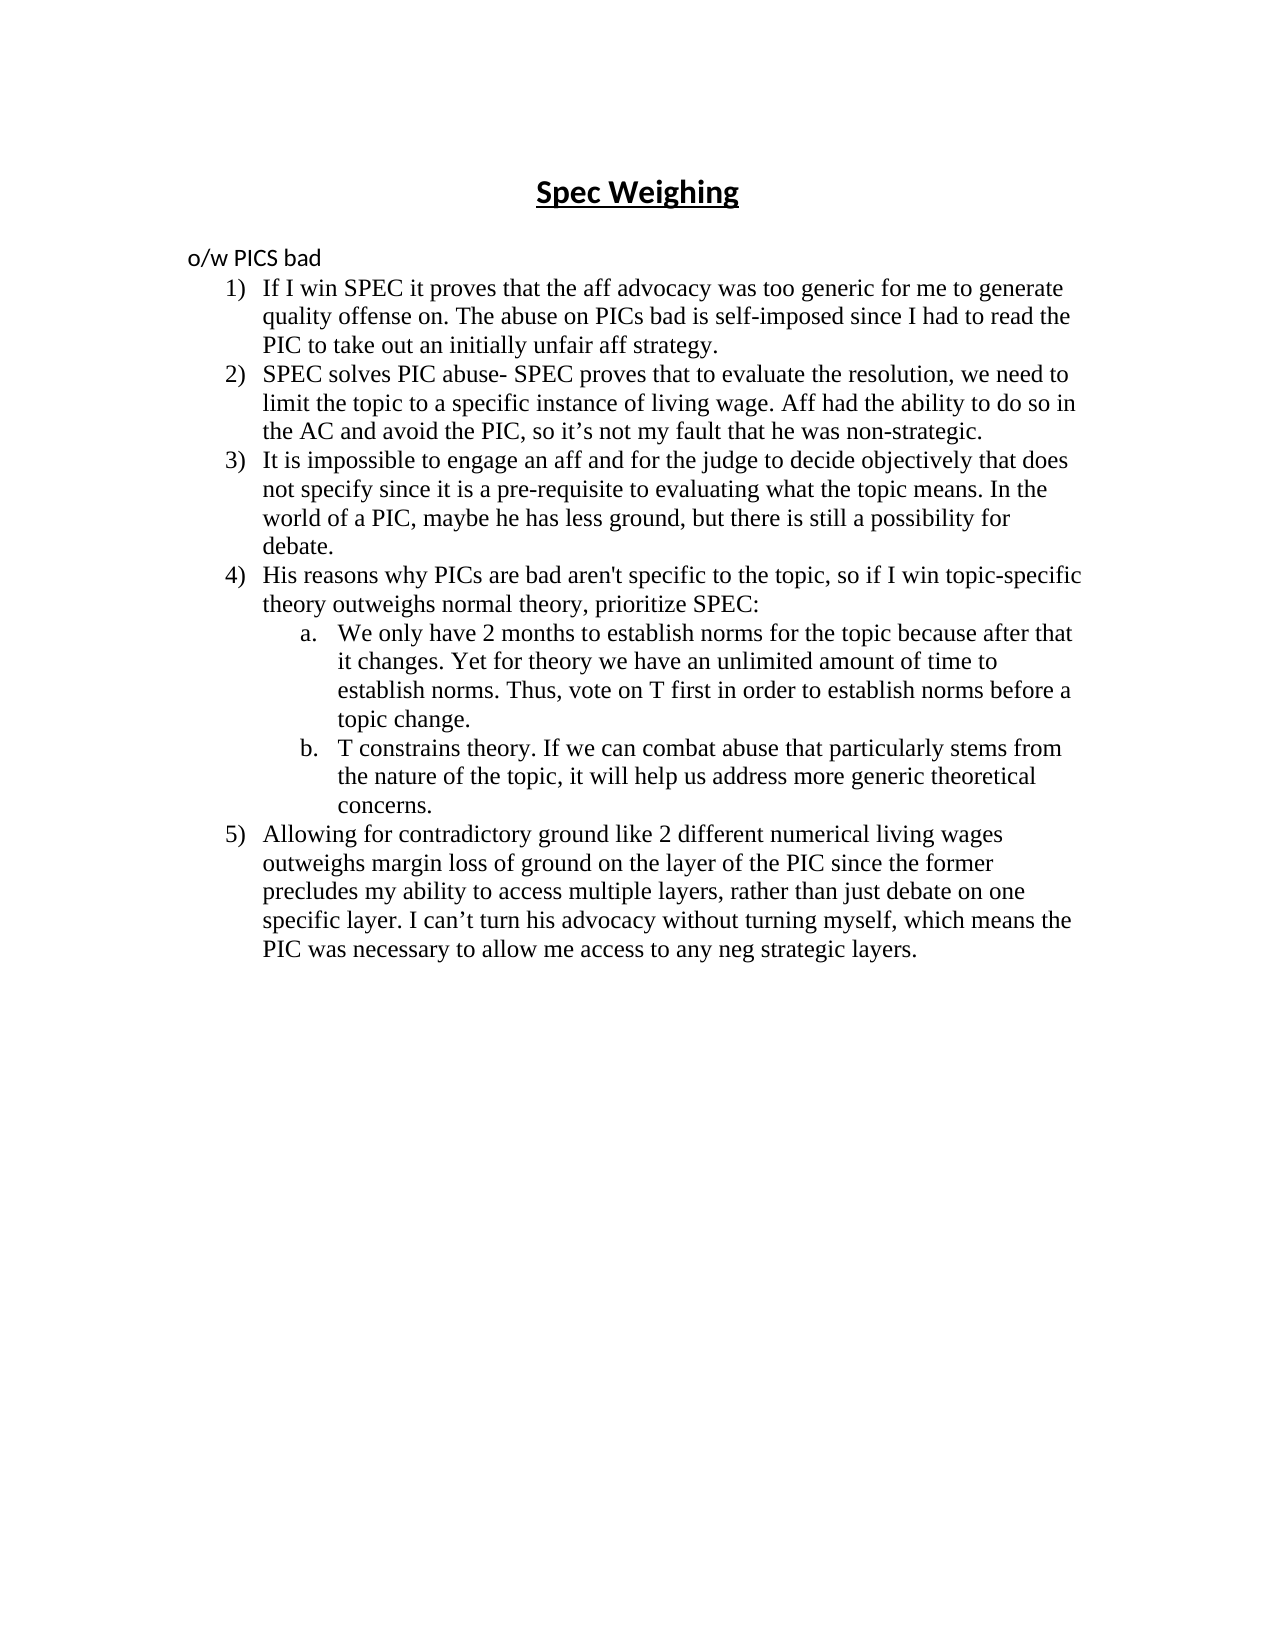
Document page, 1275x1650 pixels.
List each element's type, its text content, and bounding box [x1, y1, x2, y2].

list T constrains theory. If we can combat abuse that particularly stems from the nature of the topic, it will help us address more generic theoretical concerns. [300, 733, 1087, 819]
list His reasons why PICs are bad aren't specific to the topic, so if I win topic-specific theory outweighs normal theory, prioritize SPEC: [225, 560, 1087, 618]
list Allowing for contradictory ground like 2 different numerical living wages outweighs margin loss of ground on the layer of the PIC since the former precludes my ability to access multiple layers, rather than just debate on one specific layer. I can’t turn his advocacy without turning myself, which means the PIC was necessary to allow me access to any neg strategic layers. [225, 819, 1087, 963]
subtitle Spec Weighing [187, 171, 1087, 212]
list It is impossible to engage an aff and for the judge to decide objectively that does not specify since it is a pre-requisite to evaluating what the topic means. In the world of a PIC, maybe he has less ground, but there is still a possibility for debate. [225, 445, 1087, 560]
list SPEC solves PIC abuse- SPEC proves that to evaluate the resolution, we need to limit the topic to a specific instance of living wage. Aff had the ability to do so in the AC and avoid the PIC, so it’s not my fault that he was non-strategic. [225, 359, 1087, 445]
list We only have 2 months to establish norms for the topic because after that it changes. Yet for theory we have an unlimited amount of time to establish norms. Thus, vote on T first in order to establish norms before a topic change. [300, 618, 1087, 733]
text o/w PICS bad [187, 242, 1087, 273]
list If I win SPEC it proves that the aff advocacy was too generic for me to generate quality offense on. The abuse on PICs bad is self-imposed since I had to read the PIC to take out an initially unfair aff strategy. [225, 273, 1087, 359]
